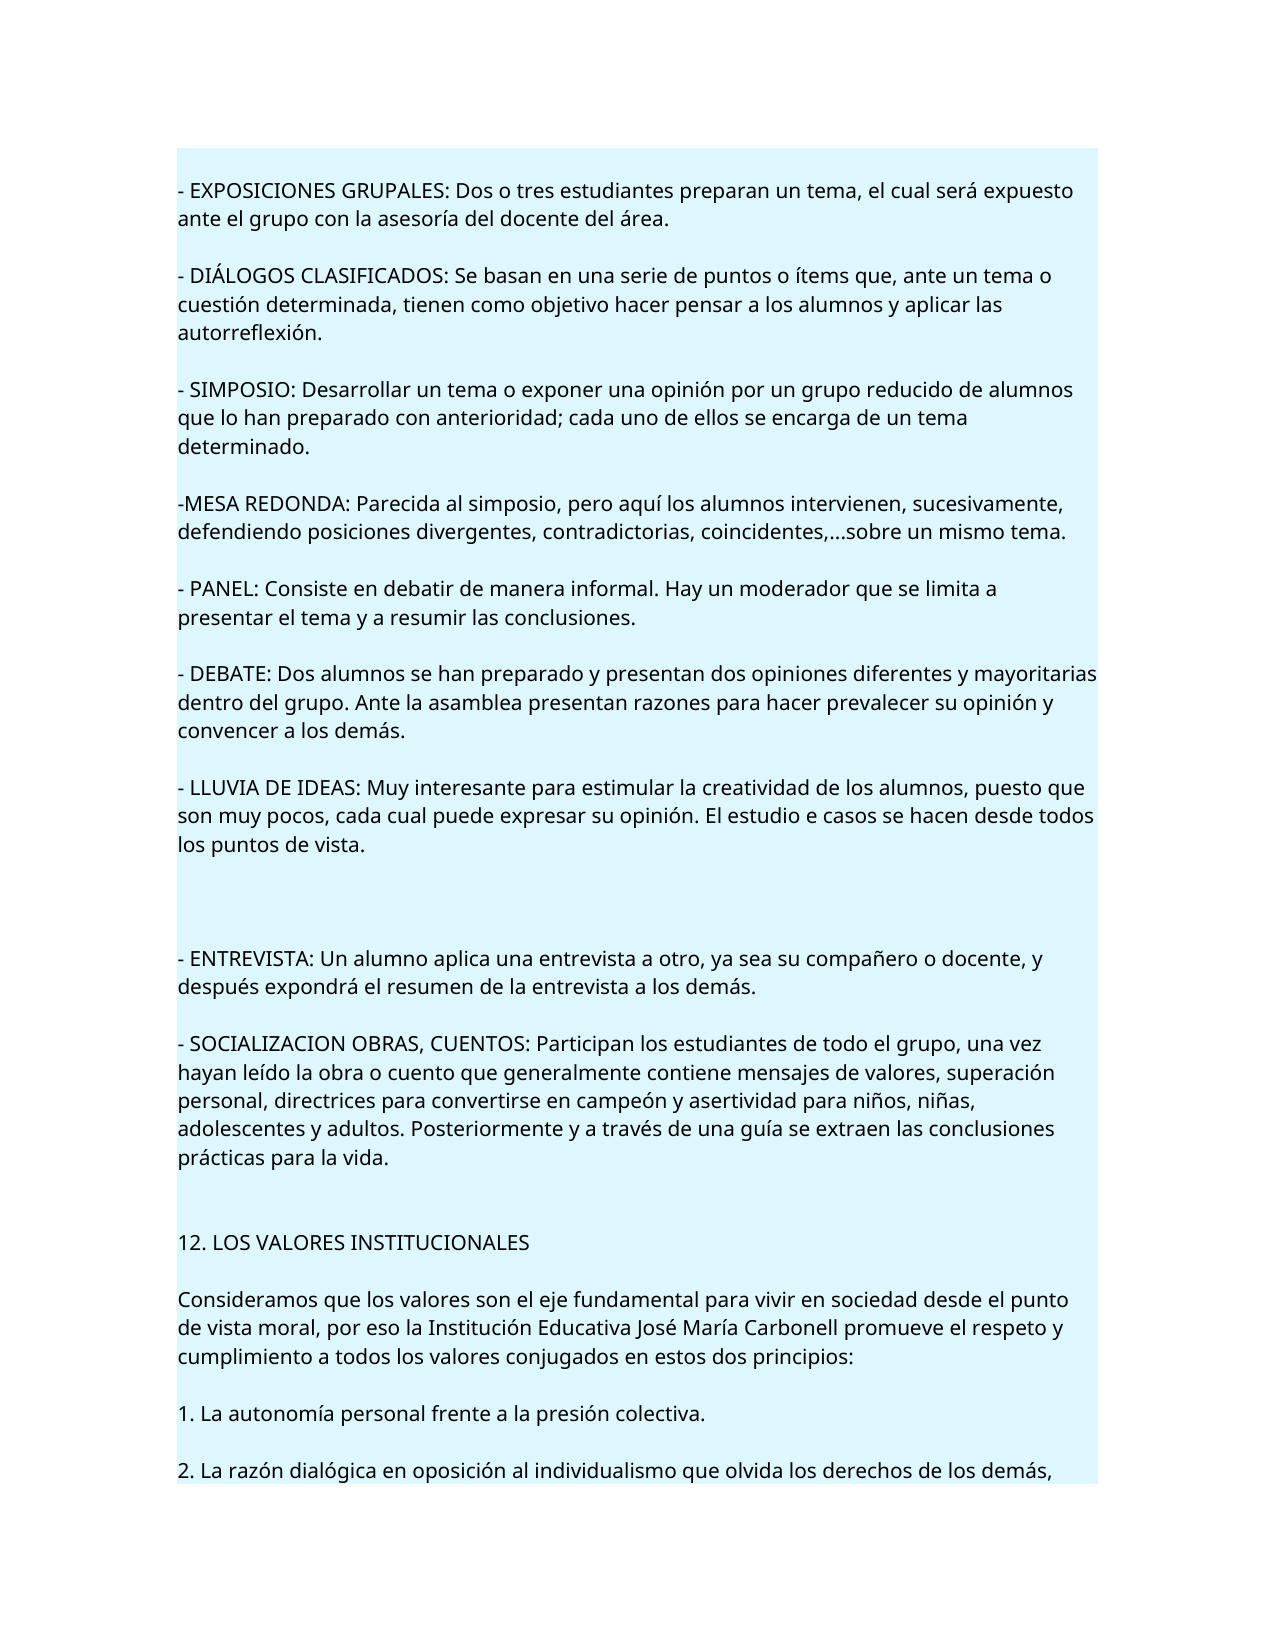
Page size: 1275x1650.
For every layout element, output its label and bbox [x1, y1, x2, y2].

text [177, 347, 1098, 1484]
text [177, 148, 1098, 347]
